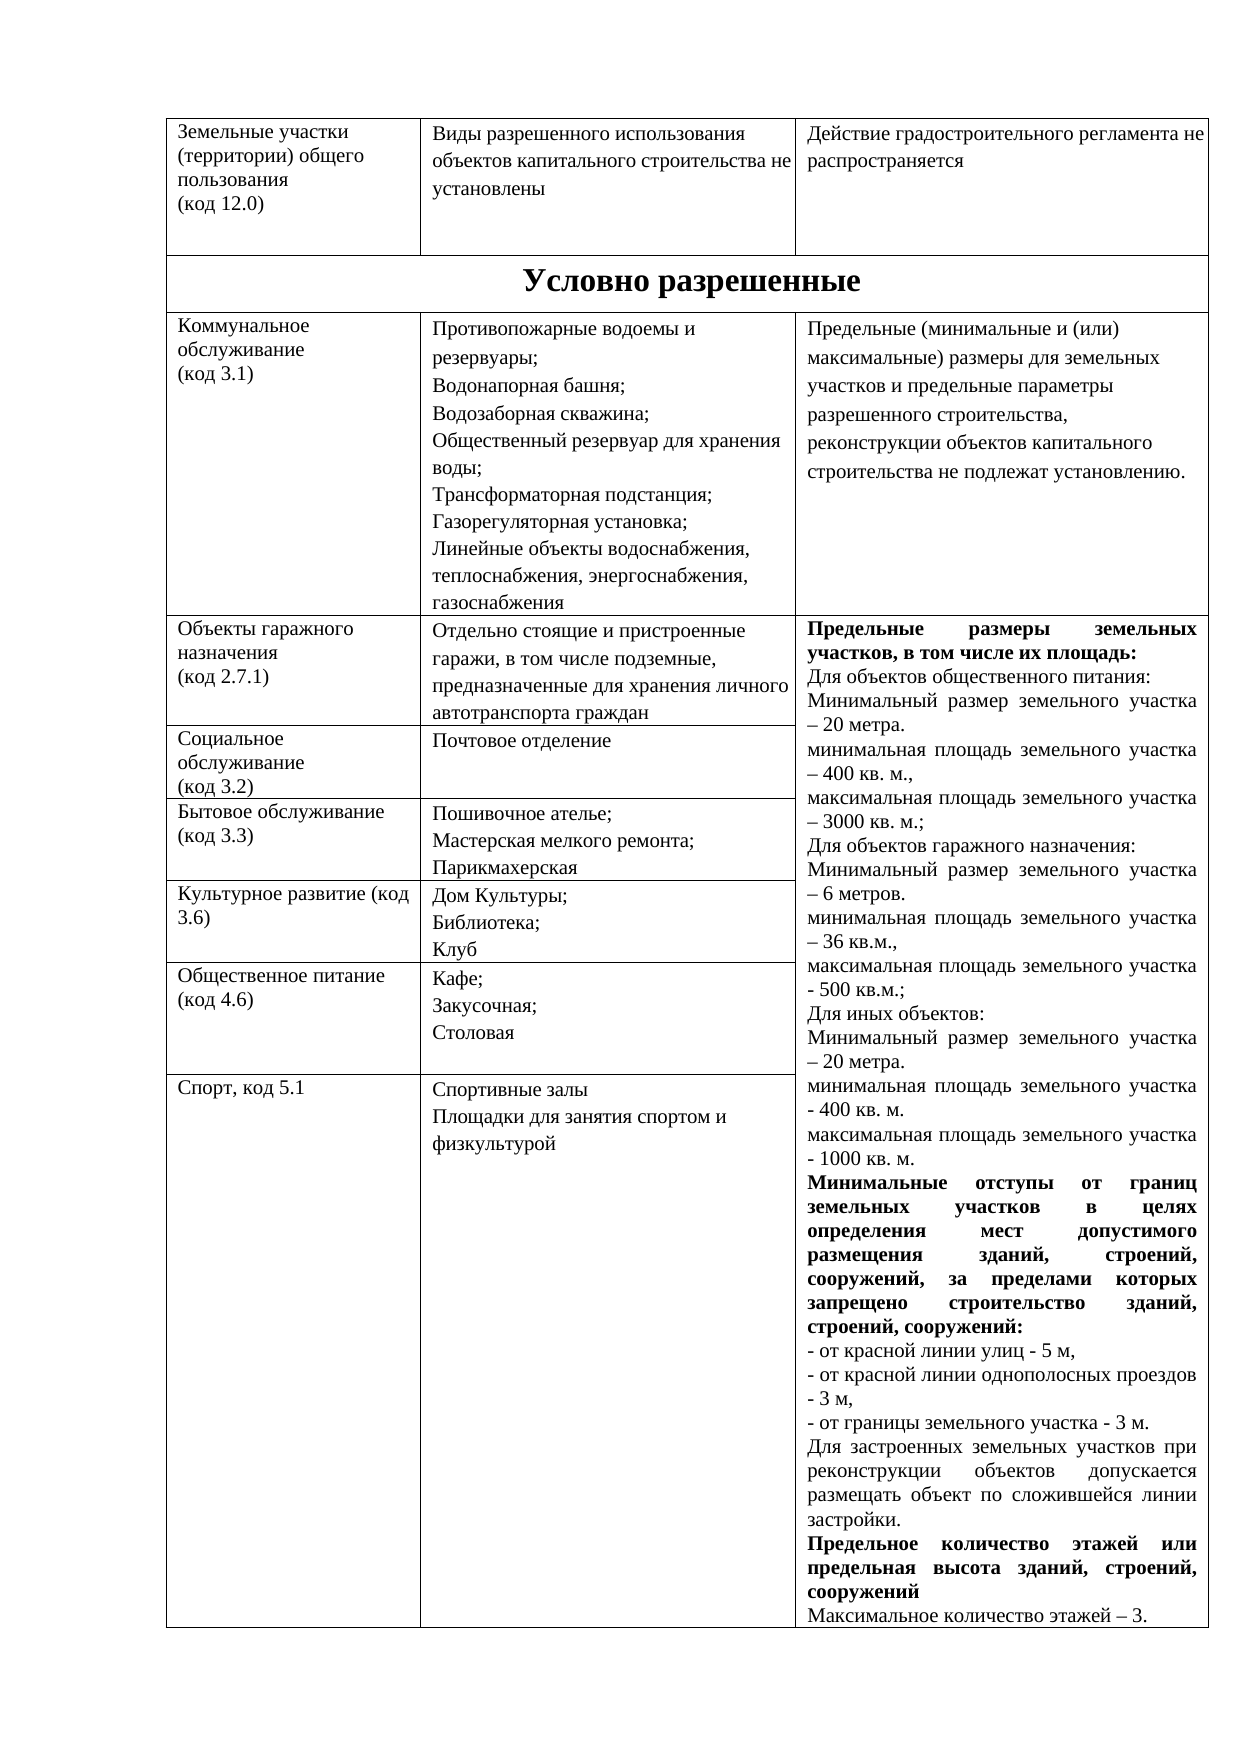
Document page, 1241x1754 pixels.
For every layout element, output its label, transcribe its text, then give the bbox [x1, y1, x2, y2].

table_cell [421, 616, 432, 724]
table_cell Объекты гаражного назначения (код 2.7.1) [167, 616, 420, 724]
table_cell Кафе; Закусочная; Столовая [421, 963, 795, 1074]
table_cell Спорт, код 5.1 [167, 1075, 420, 1627]
table_cell Действие градостроительного регламента не распространяется [796, 119, 1208, 255]
table_cell Условно разрешенные [167, 256, 1208, 312]
table_cell Коммунальное обслуживание (код 3.1) [167, 313, 420, 615]
table_cell Социальное обслуживание (код 3.2) [167, 726, 420, 798]
table_cell Культурное развитие (код 3.6) [167, 881, 420, 962]
table_cell Предельные размеры земельных участков, в том числе их площадь: Для объектов общественного питания: Минимальный размер земельного участка – 20 метра. минимальная площадь земельного участка – 400 кв. м., максимальная площадь земельного участка – .; Для объектов гаражного назначения: Минимальный размер земельного участка – 6 метров. минимальная площадь земельного участка – 36 кв.м., максимальная площадь земельного участка - 500 кв.м.; Для иных объектов: Минимальный размер земельного участка – 20 метра. минимальная площадь земельного участка - 400 кв. м. максимальная площадь земельного участка - . Минимальные отступы от границ земельных участков в целях определения мест допустимого размещения зданий, строений, сооружений, за пределами которых запрещено строительство зданий, строений, сооружений: - от красной линии улиц - , - от красной линии однополосных проездов - , - от границы земельного участка - . Для застроенных земельных участков при реконструкции объектов допускается размещать объект по сложившейся линии застройки. Предельное количество этажей или предельная высота зданий, строений, сооружений Максимальное количество этажей – 3. Максимальный процент застройки в границах земельного участка – 60%. [796, 616, 1208, 1627]
table_cell Бытовое обслуживание (код 3.3) [167, 799, 420, 880]
table_cell Виды разрешенного использования объектов капитального строительства не установлены [421, 119, 795, 255]
table_cell Земельные участки (территории) общего пользования (код 12.0) [167, 119, 420, 255]
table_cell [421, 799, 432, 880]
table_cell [421, 1075, 795, 1627]
table_cell Почтовое отделение [421, 726, 795, 798]
table_cell Предельные (минимальные и (или) максимальные) размеры для земельных участков и предельные параметры разрешенного строительства, реконструкции объектов капитального строительства не подлежат установлению. [796, 313, 1208, 615]
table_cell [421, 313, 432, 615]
table_cell Общественное питание (код 4.6) [167, 963, 420, 1074]
